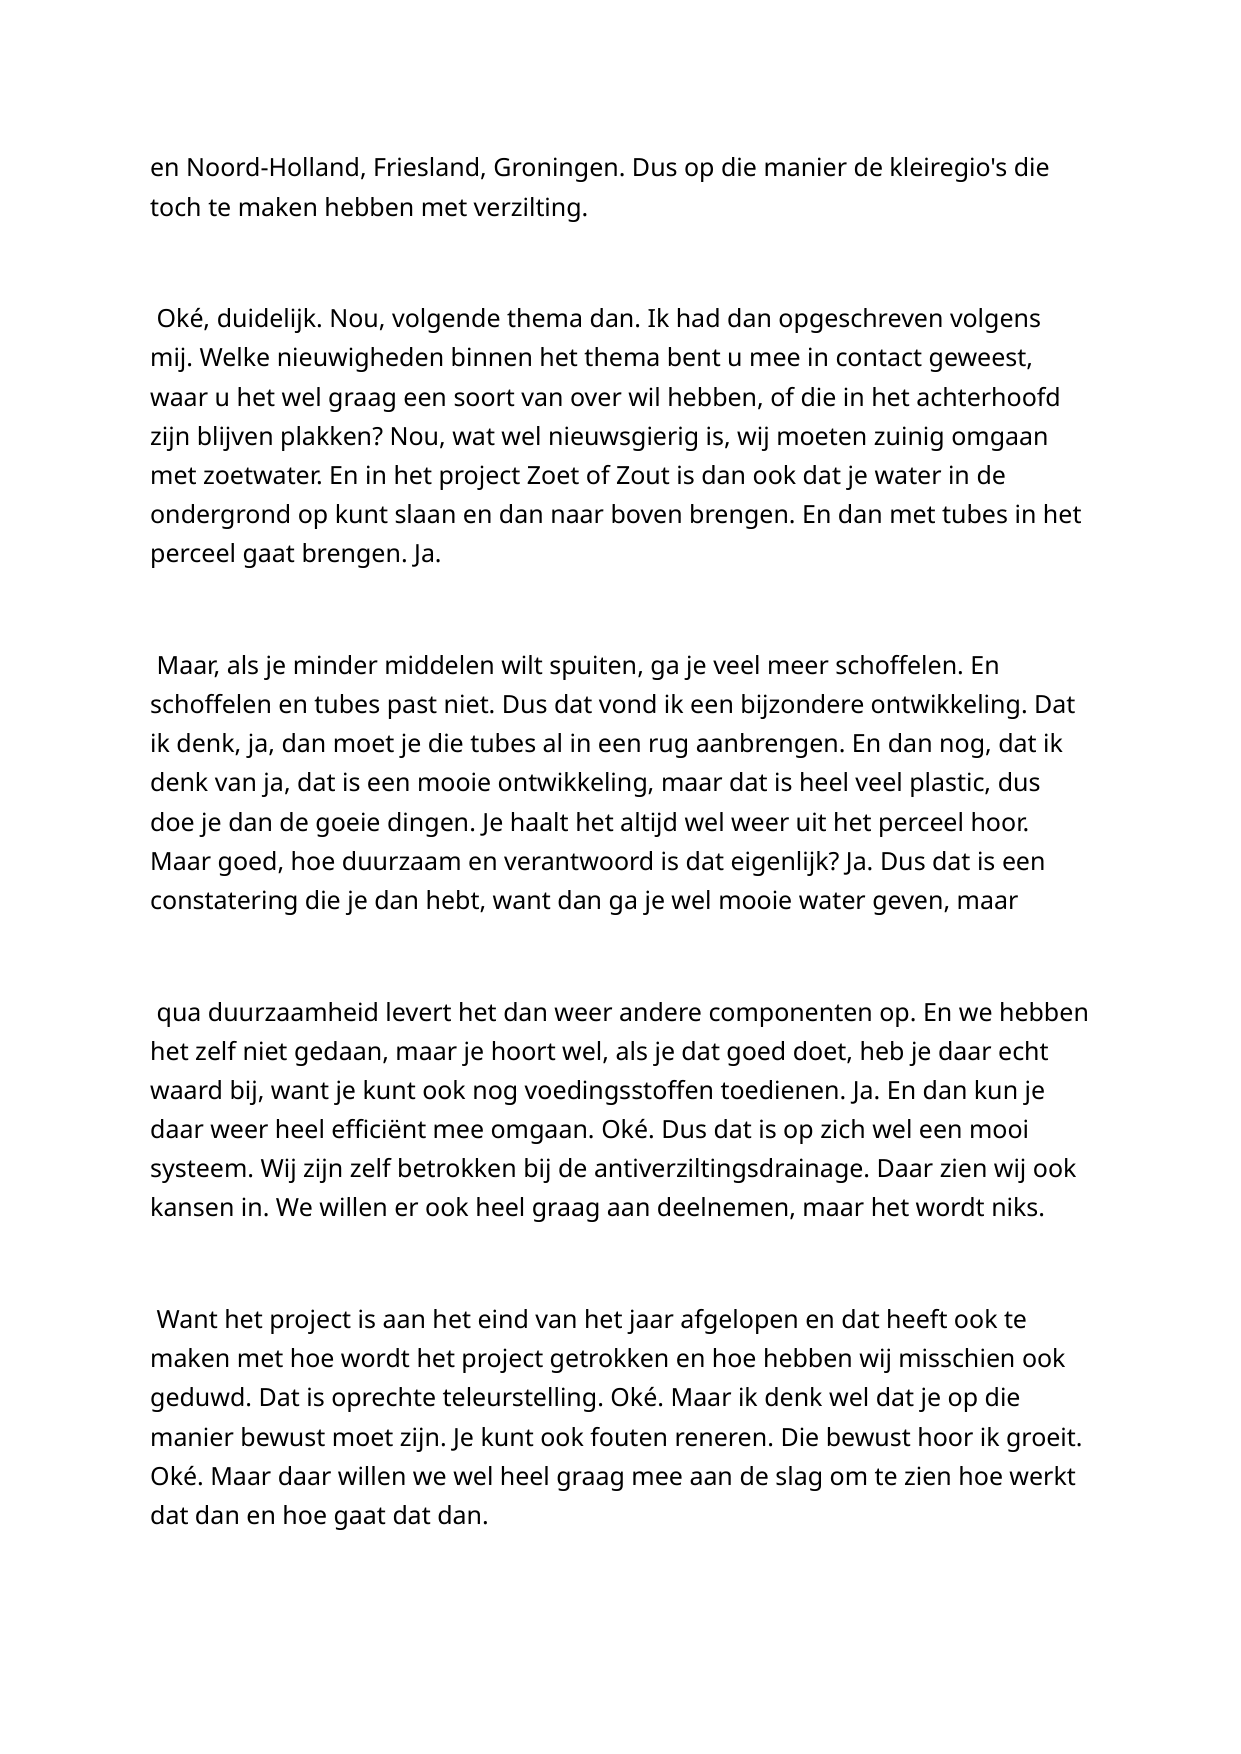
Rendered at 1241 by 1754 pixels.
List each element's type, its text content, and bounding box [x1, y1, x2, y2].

text Maar, als je minder middelen wilt spuiten, ga je veel meer schoffelen. En schoffelen en tubes past niet. Dus dat vond ik een bijzondere ontwikkeling. Dat ik denk, ja, dan moet je die tubes al in een rug aanbrengen. En dan nog, dat ik denk van ja, dat is een mooie ontwikkeling, maar dat is heel veel plastic, dus doe je dan de goeie dingen. Je haalt het altijd wel weer uit het perceel hoor. Maar goed, hoe duurzaam en verantwoord is dat eigenlijk? Ja. Dus dat is een constatering die je dan hebt, want dan ga je wel mooie water geven, maar [150, 647, 1090, 917]
text Want het project is aan het eind van het jaar afgelopen en dat heeft ook te maken met hoe wordt het project getrokken en hoe hebben wij misschien ook geduwd. Dat is oprechte teleurstelling. Oké. Maar ik denk wel dat je op die manier bewust moet zijn. Je kunt ook fouten reneren. Die bewust hoor ik groeit. Oké. Maar daar willen we wel heel graag mee aan de slag om te zien hoe werkt dat dan en hoe gaat dat dan. [150, 1302, 1090, 1532]
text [150, 150, 1090, 223]
text Oké, duidelijk. Nou, volgende thema dan. Ik had dan opgeschreven volgens mij. Welke nieuwigheden binnen het thema bent u mee in contact geweest, waar u het wel graag een soort van over wil hebben, of die in het achterhoofd zijn blijven plakken? Nou, wat wel nieuwsgierig is, wij moeten zuinig omgaan met zoetwater. En in het project Zoet of Zout is dan ook dat je water in de ondergrond op kunt slaan en dan naar boven brengen. En dan met tubes in het perceel gaat brengen. Ja. [150, 301, 1090, 570]
text qua duurzaamheid levert het dan weer andere componenten op. En we hebben het zelf niet gedaan, maar je hoort wel, als je dat goed doet, heb je daar echt waard bij, want je kunt ook nog voedingsstoffen toedienen. Ja. En dan kun je daar weer heel efficiënt mee omgaan. Oké. Dus dat is op zich wel een mooi systeem. Wij zijn zelf betrokken bij de antiverziltingsdrainage. Daar zien wij ook kansen in. We willen er ook heel graag aan deelnemen, maar het wordt niks. [150, 994, 1090, 1224]
